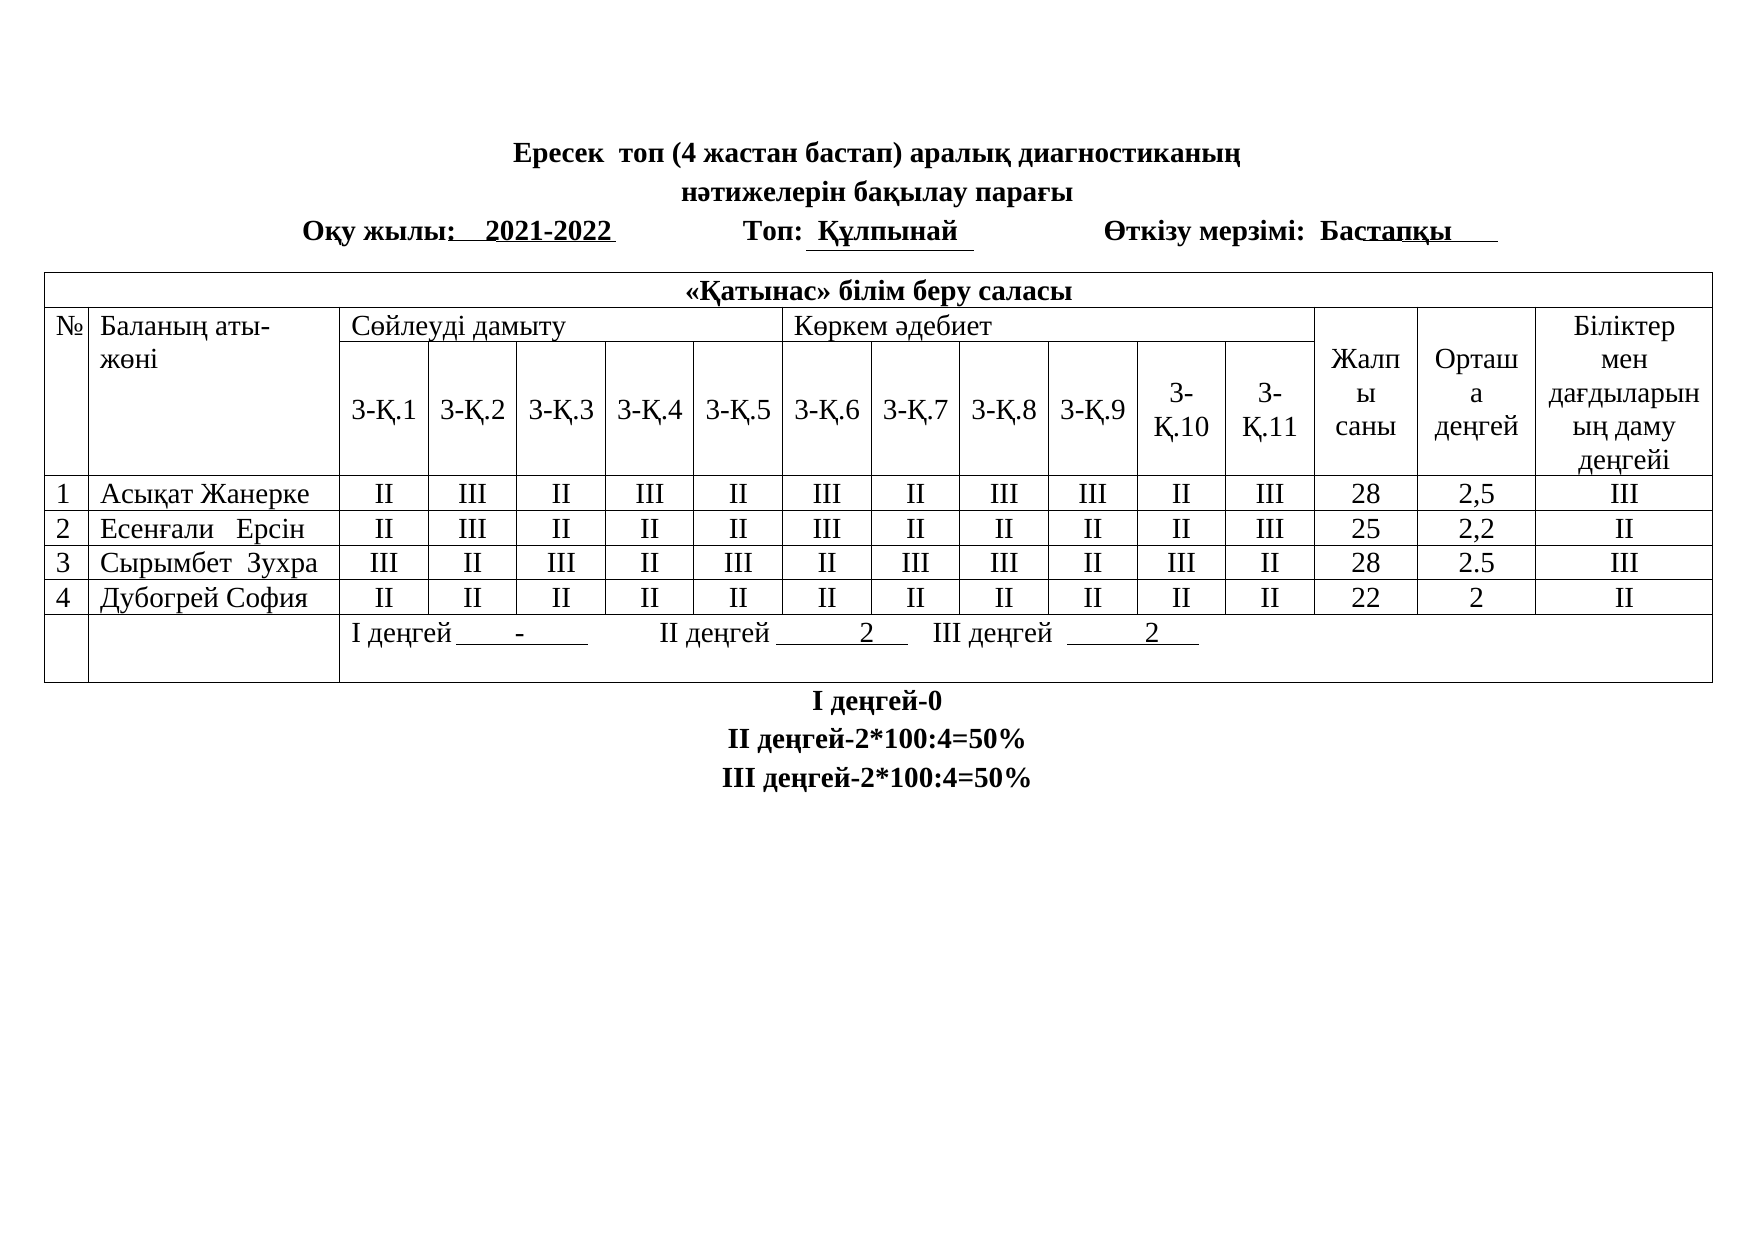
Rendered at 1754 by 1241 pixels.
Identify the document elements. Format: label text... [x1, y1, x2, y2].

table_cell ІІ [429, 580, 516, 614]
table_cell ІІI [340, 546, 428, 579]
table_cell ІІІ [1226, 476, 1314, 510]
table_cell Сырымбет Зухра [89, 546, 339, 579]
table_cell ІІ [1138, 511, 1225, 544]
table_cell 3-Қ.8 [960, 342, 1048, 475]
table_cell ІІ [1536, 580, 1712, 614]
table_cell ІІ [694, 511, 782, 544]
table_cell ІІI [1536, 476, 1712, 510]
table_cell ІІ [1049, 546, 1137, 579]
table_cell ІІ [694, 476, 782, 510]
table_cell Сөйлеуді дамыту [340, 308, 782, 341]
table_cell ІІІ [783, 511, 871, 544]
table_cell 2 [45, 511, 88, 544]
table_cell ІІ [694, 580, 782, 614]
table_cell ІІ [872, 476, 959, 510]
table_cell 25 [1315, 511, 1417, 544]
table_cell Біліктер мен дағдыларының даму деңгейі [1536, 308, 1712, 475]
table_cell ІІ [960, 511, 1048, 544]
table_cell ІІІ [1226, 511, 1314, 544]
table_cell ІII [872, 546, 959, 579]
table_cell 3-Қ.9 [1049, 342, 1137, 475]
table_cell ІІІ [960, 476, 1048, 510]
table_cell ІІ [340, 476, 428, 510]
table_cell 3-Қ.1 [340, 342, 428, 475]
table_cell 1 [45, 476, 88, 510]
table_cell 4 [45, 580, 88, 614]
table_cell 3-Қ.11 [1226, 342, 1314, 475]
table_cell 3-Қ.6 [783, 342, 871, 475]
table_cell 3-Қ.5 [694, 342, 782, 475]
text нәтижелерін бақылау парағы [118, 174, 1636, 208]
table_cell ІІ [1226, 546, 1314, 579]
table_cell ІІІ [429, 511, 516, 544]
table_cell 3-Қ.7 [872, 342, 959, 475]
table_cell ІІ [340, 580, 428, 614]
table_cell [45, 615, 88, 682]
table_cell 3-Қ.3 [517, 342, 605, 475]
table_cell 2,2 [1418, 511, 1535, 544]
text Ересек топ (4 жастан бастап) аралық диагностиканың [118, 136, 1636, 169]
table_cell ІІ [606, 580, 693, 614]
table_cell Көркем әдебиет [783, 308, 1314, 341]
table_cell Есенғали Ерсін [89, 511, 339, 544]
table_header «Қатынас» білім беру саласы [45, 273, 1712, 307]
table_cell 3-Қ.4 [606, 342, 693, 475]
table_cell ІІ [1049, 580, 1137, 614]
text ІІ деңгей-2*100:4=50% [118, 721, 1636, 755]
table_cell ІІ [517, 580, 605, 614]
table_cell 3 [45, 546, 88, 579]
table_cell № [45, 308, 88, 475]
table_cell ІІI [1138, 546, 1225, 579]
table_cell ІІI [606, 476, 693, 510]
table_cell ІІІ [429, 476, 516, 510]
table_cell [89, 615, 339, 682]
table_cell ІІ [517, 511, 605, 544]
table_cell 2 [1418, 580, 1535, 614]
table_cell ІІI [517, 546, 605, 579]
table_cell ІІ [606, 511, 693, 544]
table_cell Асықат Жанерке [89, 476, 339, 510]
table_cell Жалпы саны [1315, 308, 1417, 475]
table_cell ІІ [1049, 511, 1137, 544]
table_cell ІІ [429, 546, 516, 579]
table_cell 3-Қ.2 [429, 342, 516, 475]
table_cell ІІ [606, 546, 693, 579]
table_cell 3-Қ.10 [1138, 342, 1225, 475]
table_cell Баланың аты-жөні [89, 308, 339, 475]
table_cell ІІ [872, 511, 959, 544]
table_cell ІІI [960, 546, 1048, 579]
table_cell ІІ [783, 546, 871, 579]
table_cell 28 [1315, 546, 1417, 579]
table_cell ІІ [1226, 580, 1314, 614]
table_cell ІІI [783, 476, 871, 510]
table_cell 22 [1315, 580, 1417, 614]
text ІІІ деңгей-2*100:4=50% [118, 760, 1636, 793]
table_cell 2.5 [1418, 546, 1535, 579]
table_cell ІІ [1536, 511, 1712, 544]
table_cell ІІI [1536, 546, 1712, 579]
table_cell ІІ [340, 511, 428, 544]
table_cell Орташа деңгей [1418, 308, 1535, 475]
table_cell 28 [1315, 476, 1417, 510]
table_cell ІІ [783, 580, 871, 614]
table_cell ІІ [960, 580, 1048, 614]
table_cell 2,5 [1418, 476, 1535, 510]
table_cell Дубогрей София [89, 580, 339, 614]
text Оқу жылы: 2021-2022 Топ: Құлпынай Өткізу мерзімі: Бастапқы [118, 213, 1636, 246]
table_cell ІІ [1138, 476, 1225, 510]
table_cell І деңгей - ІІ деңгей 2 ІІІ деңгей 2 [340, 615, 1712, 682]
table_cell ІІI [1049, 476, 1137, 510]
text І деңгей-0 [118, 683, 1636, 716]
table_cell ІІI [694, 546, 782, 579]
table_cell ІІ [872, 580, 959, 614]
table_cell ІІ [517, 476, 605, 510]
table_cell ІІ [1138, 580, 1225, 614]
